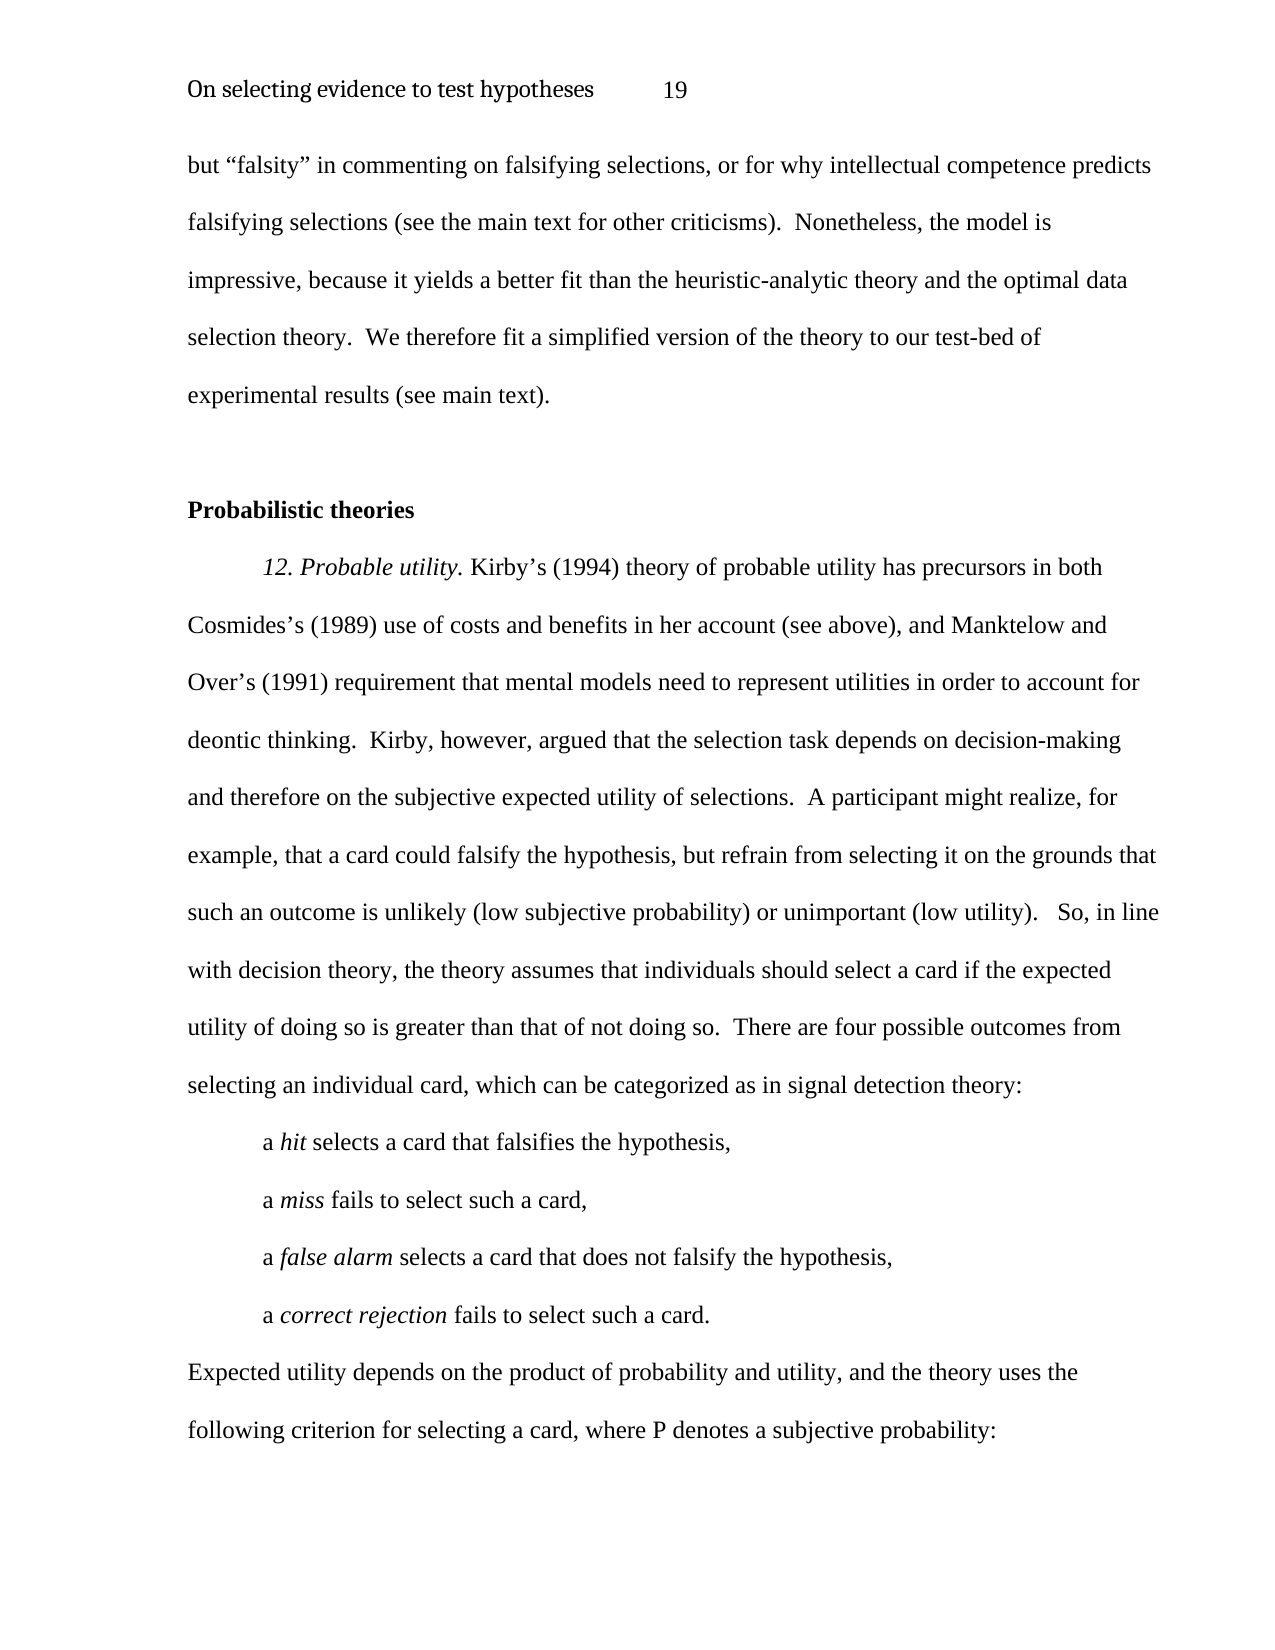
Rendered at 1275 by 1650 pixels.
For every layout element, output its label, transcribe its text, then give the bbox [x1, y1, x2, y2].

text a false alarm selects a card that does not falsify the hypothesis, [187, 1242, 1162, 1271]
text a correct rejection fails to select such a card. [187, 1300, 1162, 1329]
text Probabilistic theories [187, 495, 1162, 524]
text a miss fails to select such a card, [187, 1185, 1162, 1214]
text 12. Probable utility. Kirby’s (1994) theory of probable utility has precursors in both Cosmides’s (1989) use of costs and benefits in her account (see above), and Manktelow and Over’s (1991) requirement that mental models need to represent utilities in order to account for deontic thinking. Kirby, however, argued that the selection task depends on decision-making and therefore on the subjective expected utility of selections. A participant might realize, for example, that a card could falsify the hypothesis, but refrain from selecting it on the grounds that such an outcome is unlikely (low subjective probability) or unimportant (low utility). So, in line with decision theory, the theory assumes that individuals should select a card if the expected utility of doing so is greater than that of not doing so. There are four possible outcomes from selecting an individual card, which can be categorized as in signal detection theory: [187, 552, 1162, 1099]
text Expected utility depends on the product of probability and utility, and the theory uses the following criterion for selecting a card, where P denotes a subjective probability: [187, 1357, 1162, 1444]
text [187, 150, 1162, 409]
text a hit selects a card that falsifies the hypothesis, [187, 1127, 1162, 1156]
